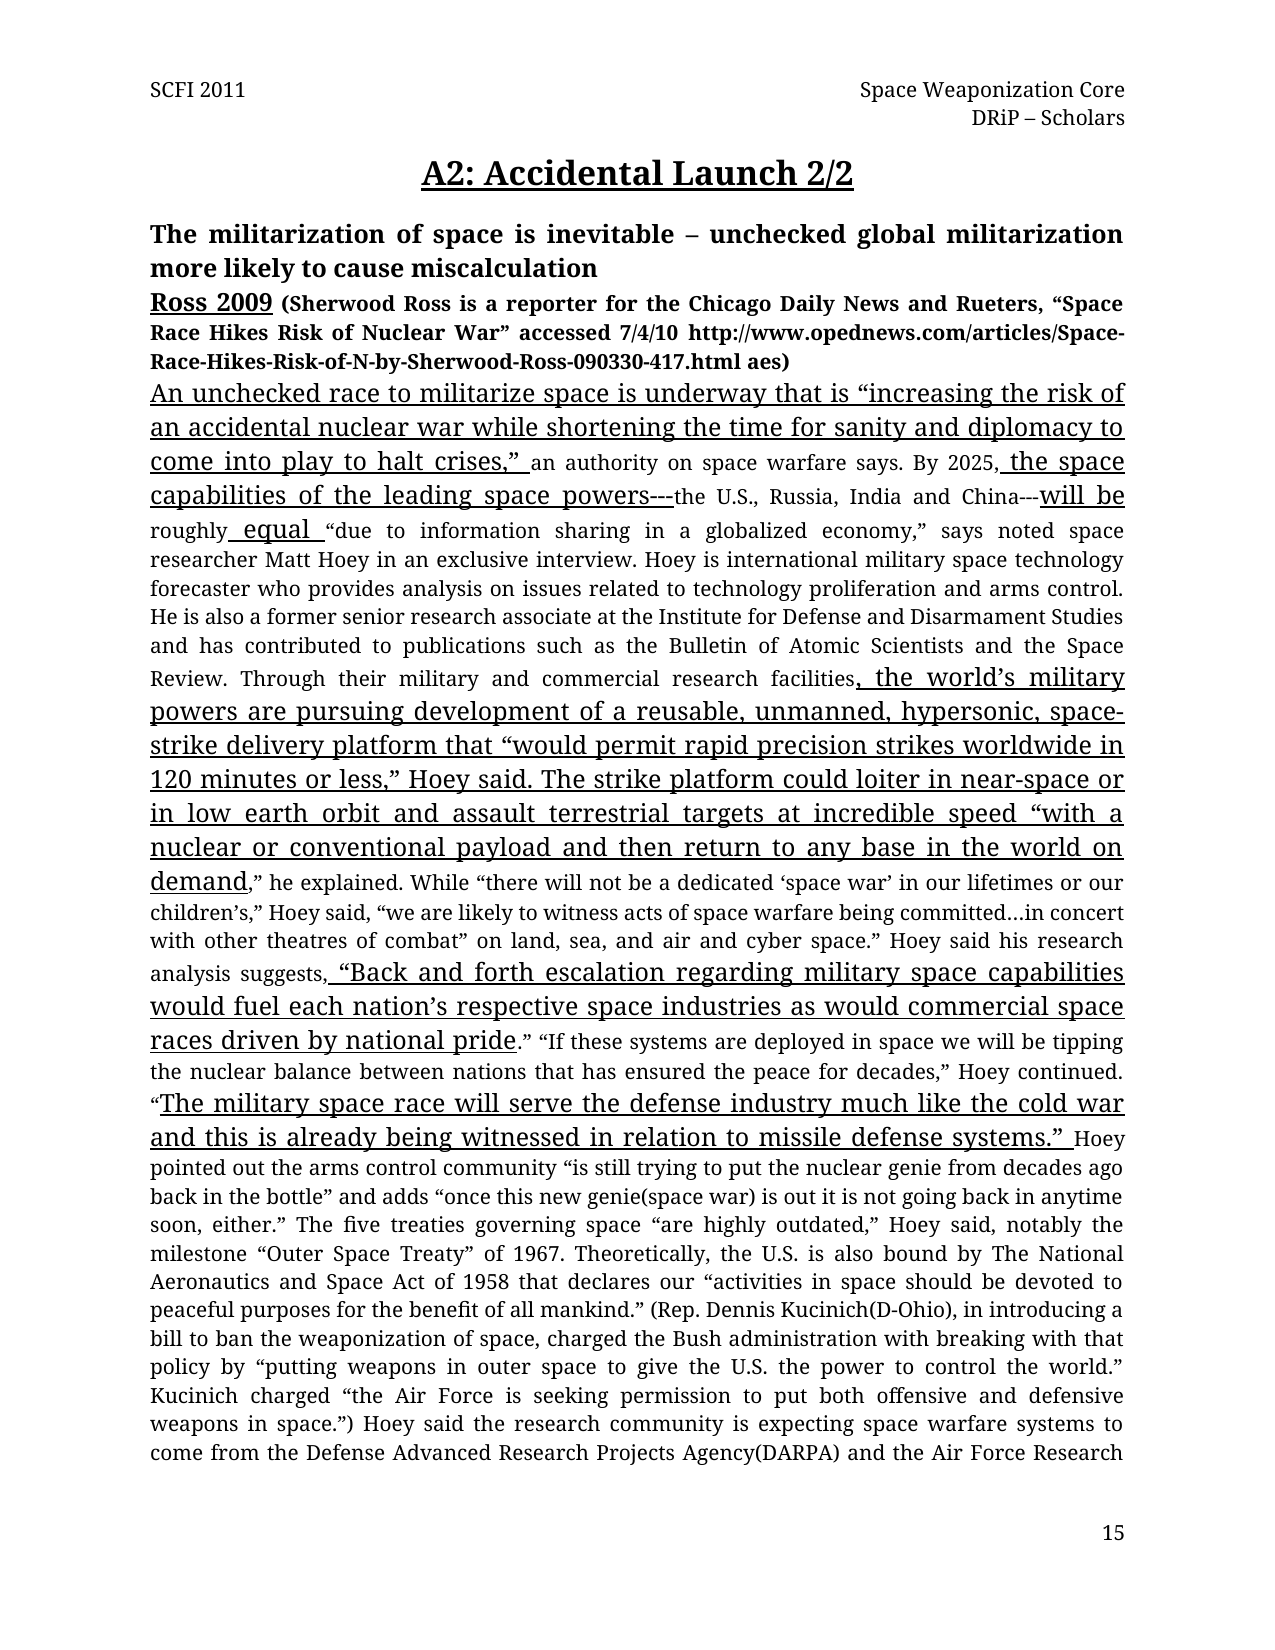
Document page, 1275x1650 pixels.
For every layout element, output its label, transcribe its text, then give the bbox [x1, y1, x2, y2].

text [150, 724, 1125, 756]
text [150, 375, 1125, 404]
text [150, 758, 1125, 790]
text A2: Accidental Launch 2/2 [150, 150, 1125, 195]
subtitle The militarization of space is inevitable – unchecked global militarization more likely to cause miscalculation [150, 216, 1125, 284]
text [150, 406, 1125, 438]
text Ross 2009 (Sherwood Ross is a reporter for the Chicago Daily News and Rueters, “Space Race Hikes Risk of Nuclear War” accessed 7/4/10 http://www.opednews.com/articles/Space-Race-Hikes-Risk-of-N-by-Sherwood-Ross-090330-417.html aes) [150, 284, 1125, 375]
